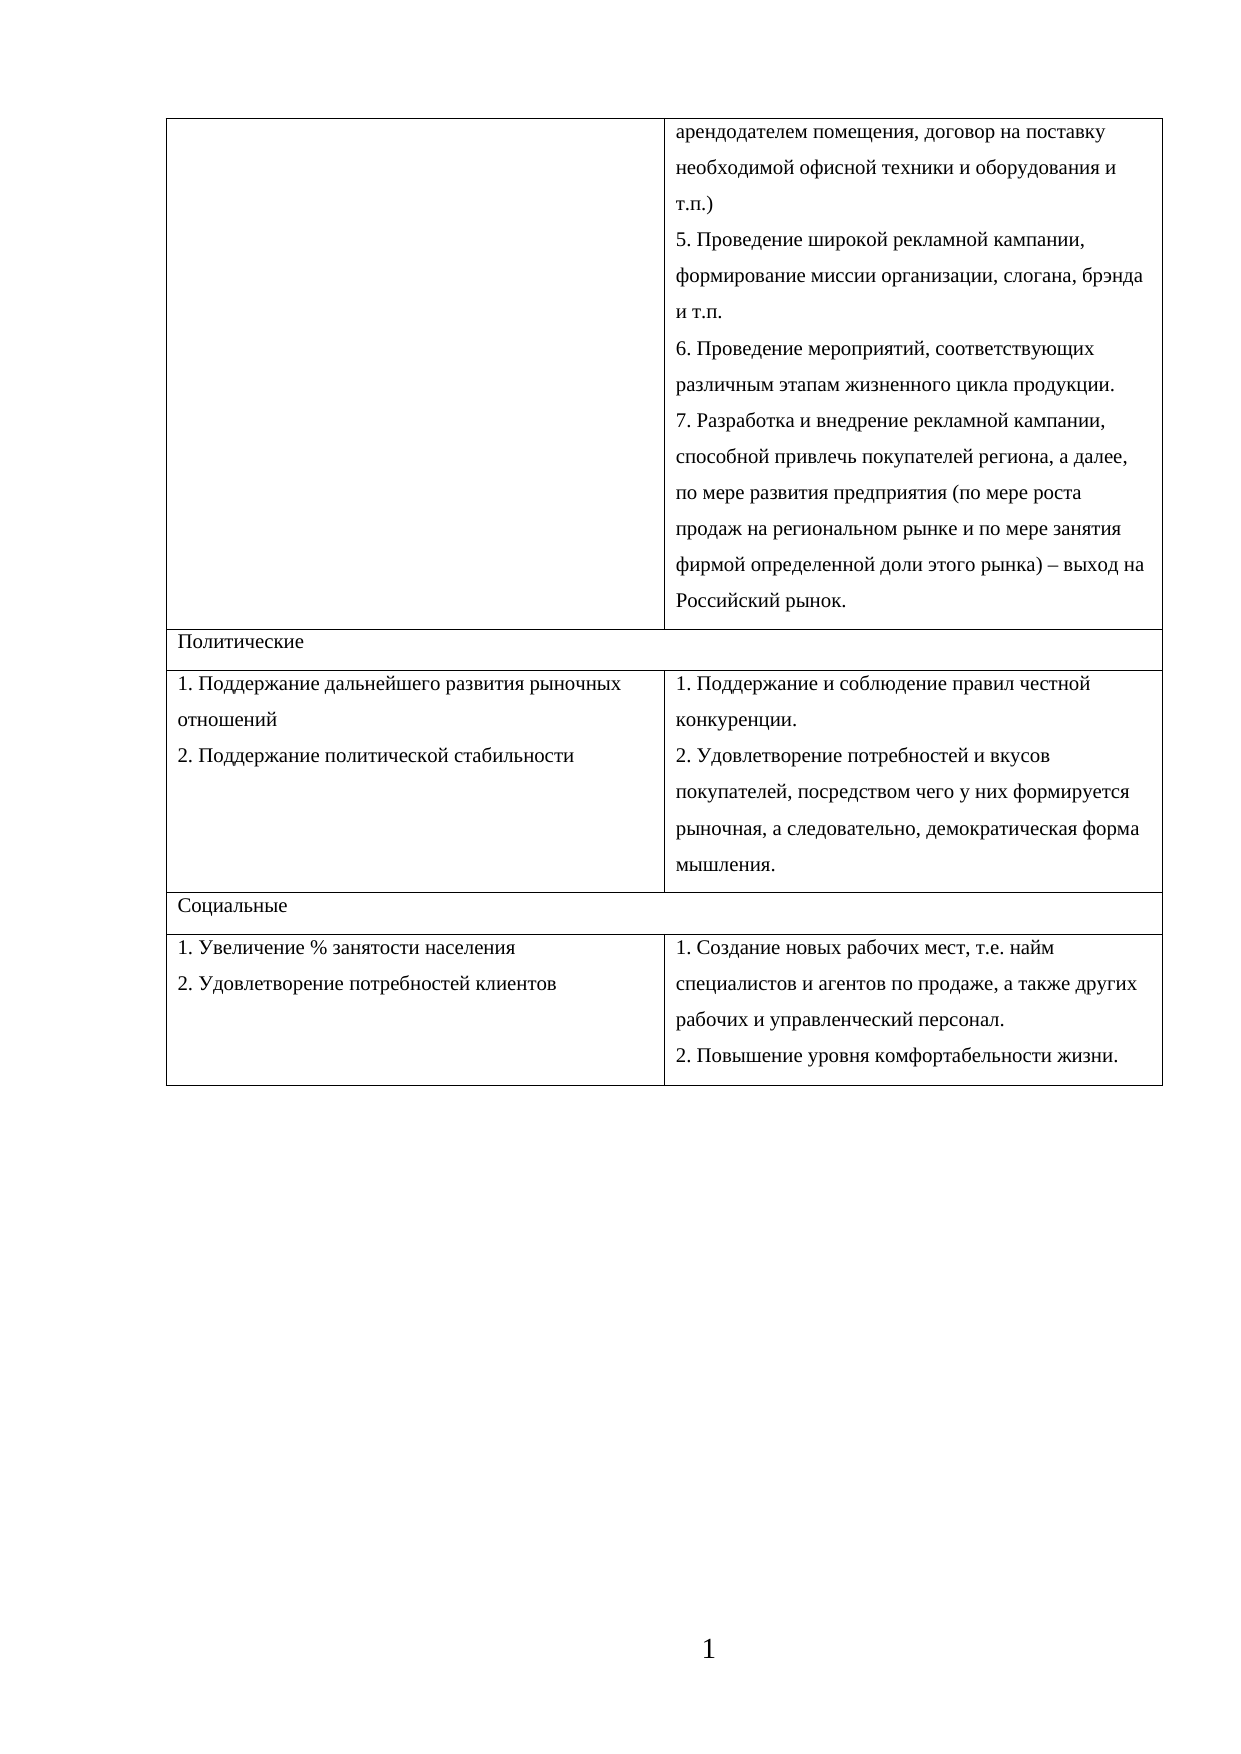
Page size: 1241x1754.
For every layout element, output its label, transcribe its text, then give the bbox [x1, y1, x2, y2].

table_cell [665, 119, 1162, 628]
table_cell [167, 119, 664, 628]
table_cell 1. Поддержание и соблюдение правил честной конкуренции. 2. Удовлетворение потребностей и вкусов покупателей, посредством чего у них формируется рыночная, а следовательно, демократическая форма мышления. [665, 671, 1162, 892]
table_cell Политические [167, 630, 1162, 670]
table_cell 1. Создание новых рабочих мест, т.е. найм специалистов и агентов по продаже, а также других рабочих и управленческий персонал. 2. Повышение уровня комфортабельности жизни. [665, 935, 1162, 1085]
table_cell Социальные [167, 893, 1162, 934]
table_cell 1. Поддержание дальнейшего развития рыночных отношений 2. Поддержание политической стабильности [167, 671, 664, 892]
table_cell 1. Увеличение % занятости населения 2. Удовлетворение потребностей клиентов [167, 935, 664, 1085]
